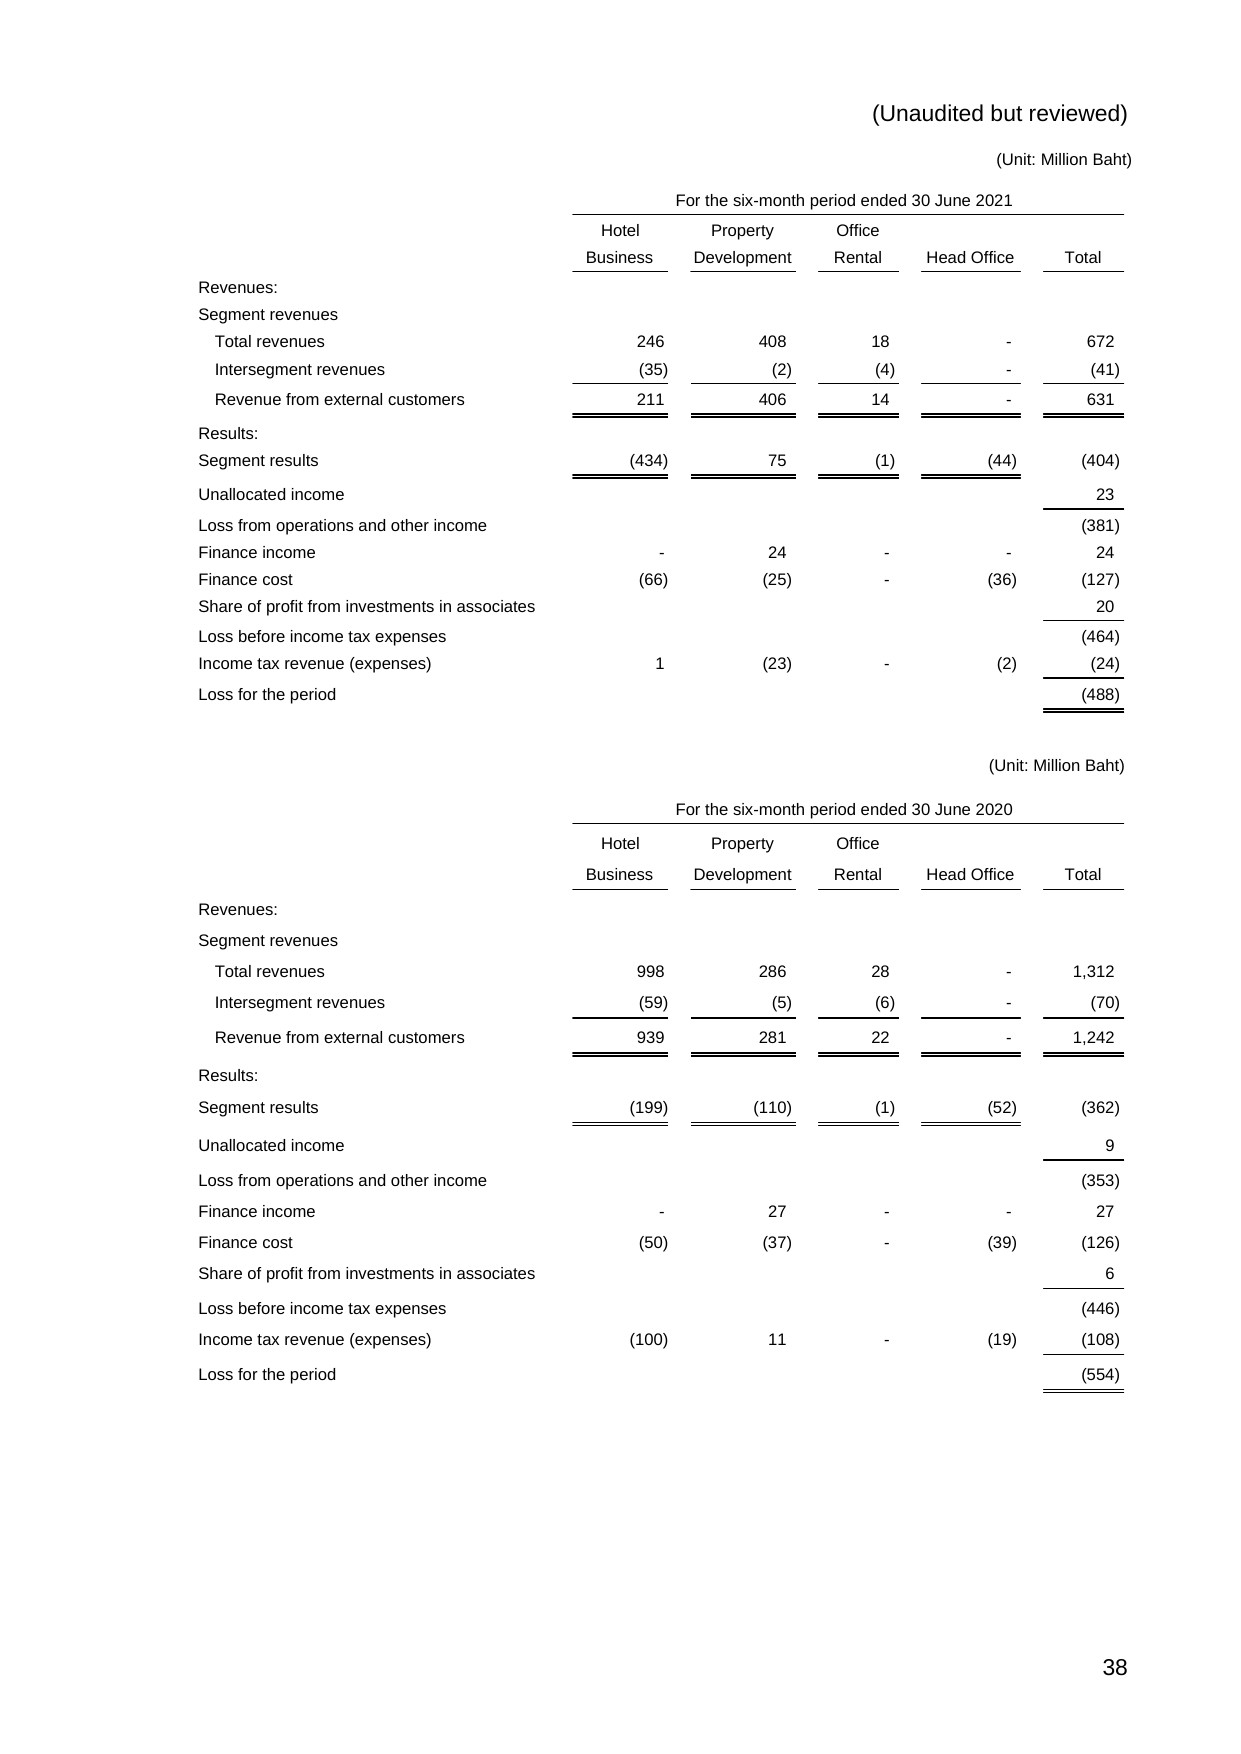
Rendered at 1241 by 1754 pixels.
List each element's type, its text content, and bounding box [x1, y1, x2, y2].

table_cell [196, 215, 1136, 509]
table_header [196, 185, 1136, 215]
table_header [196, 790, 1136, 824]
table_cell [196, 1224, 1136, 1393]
text (Unit: Million Baht) [139, 744, 1125, 778]
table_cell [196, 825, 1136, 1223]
text (Unit: Million Baht) [139, 139, 1132, 172]
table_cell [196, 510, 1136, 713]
